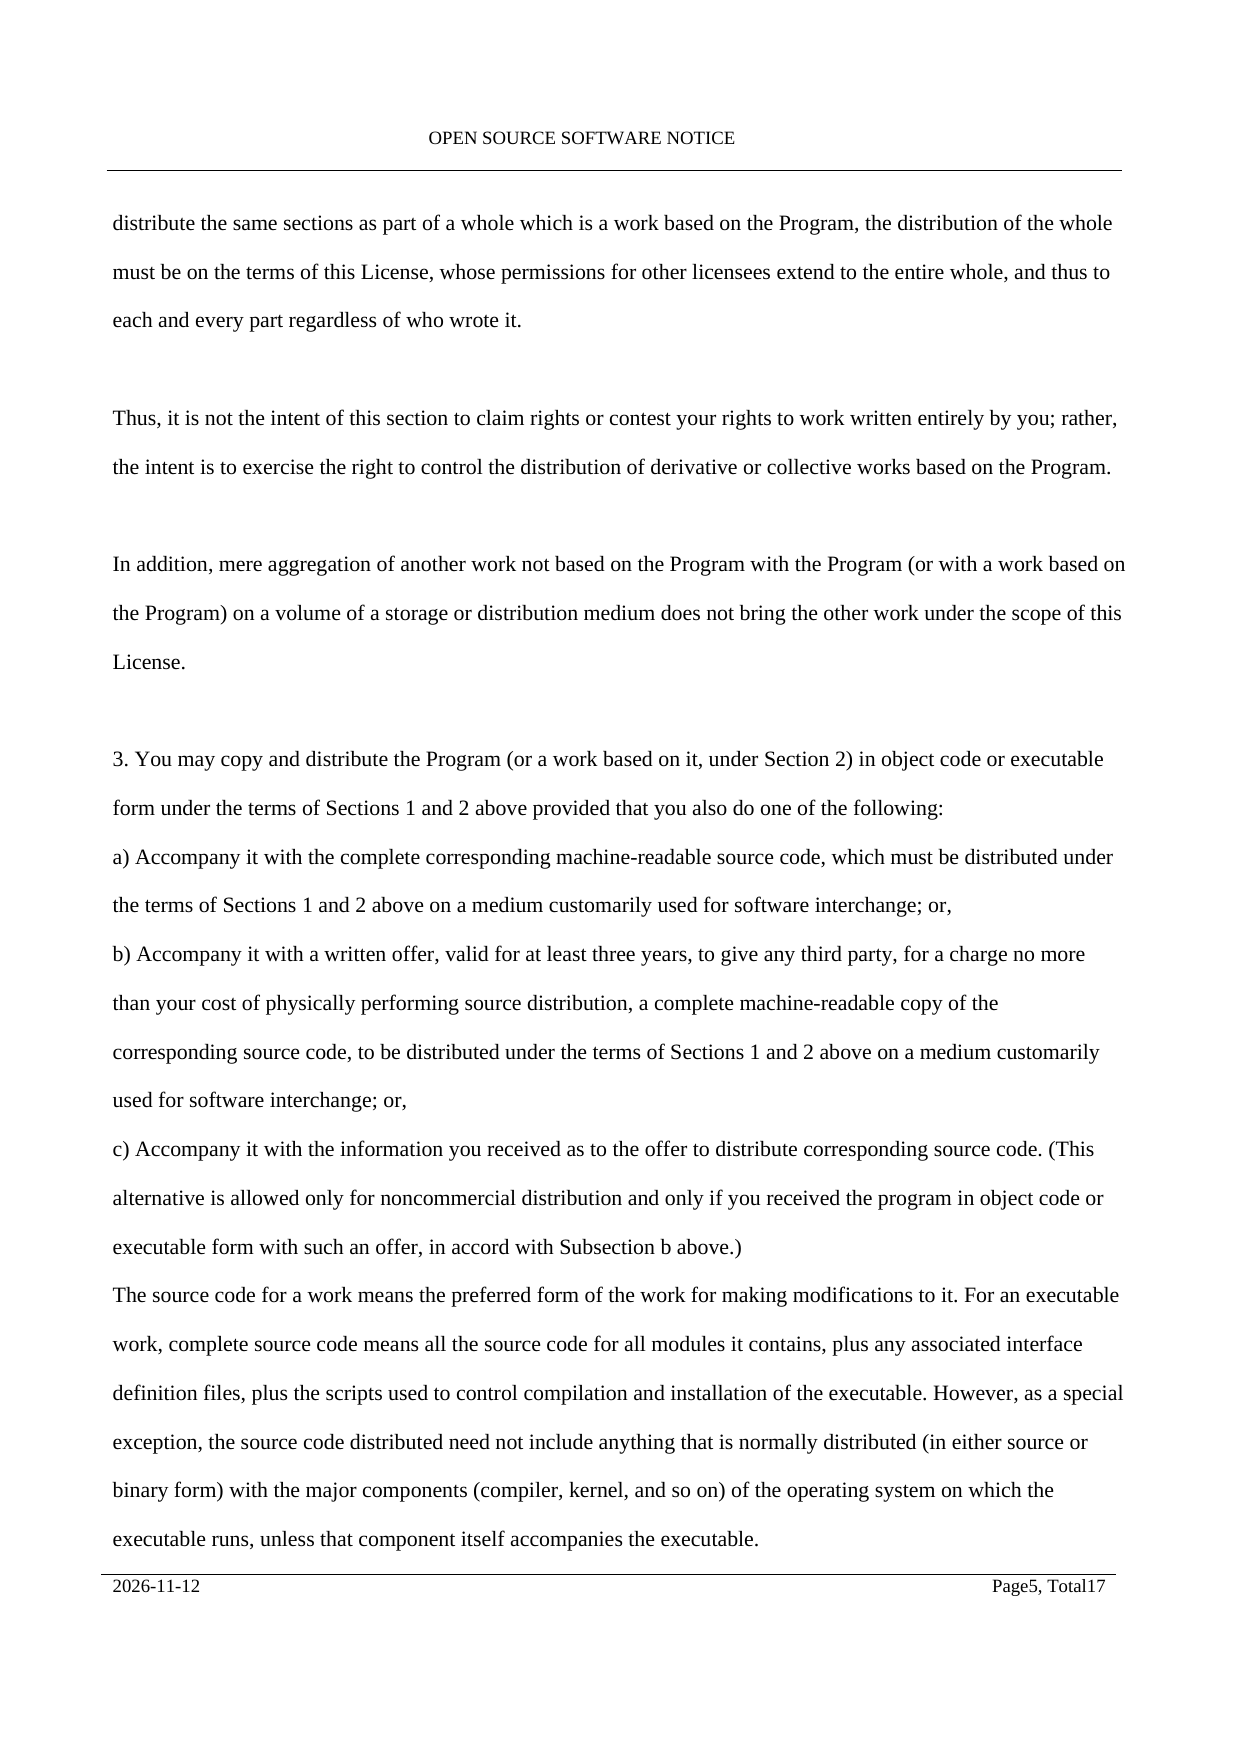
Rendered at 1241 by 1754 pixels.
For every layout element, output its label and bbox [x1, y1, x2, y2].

text [112, 206, 1128, 1555]
